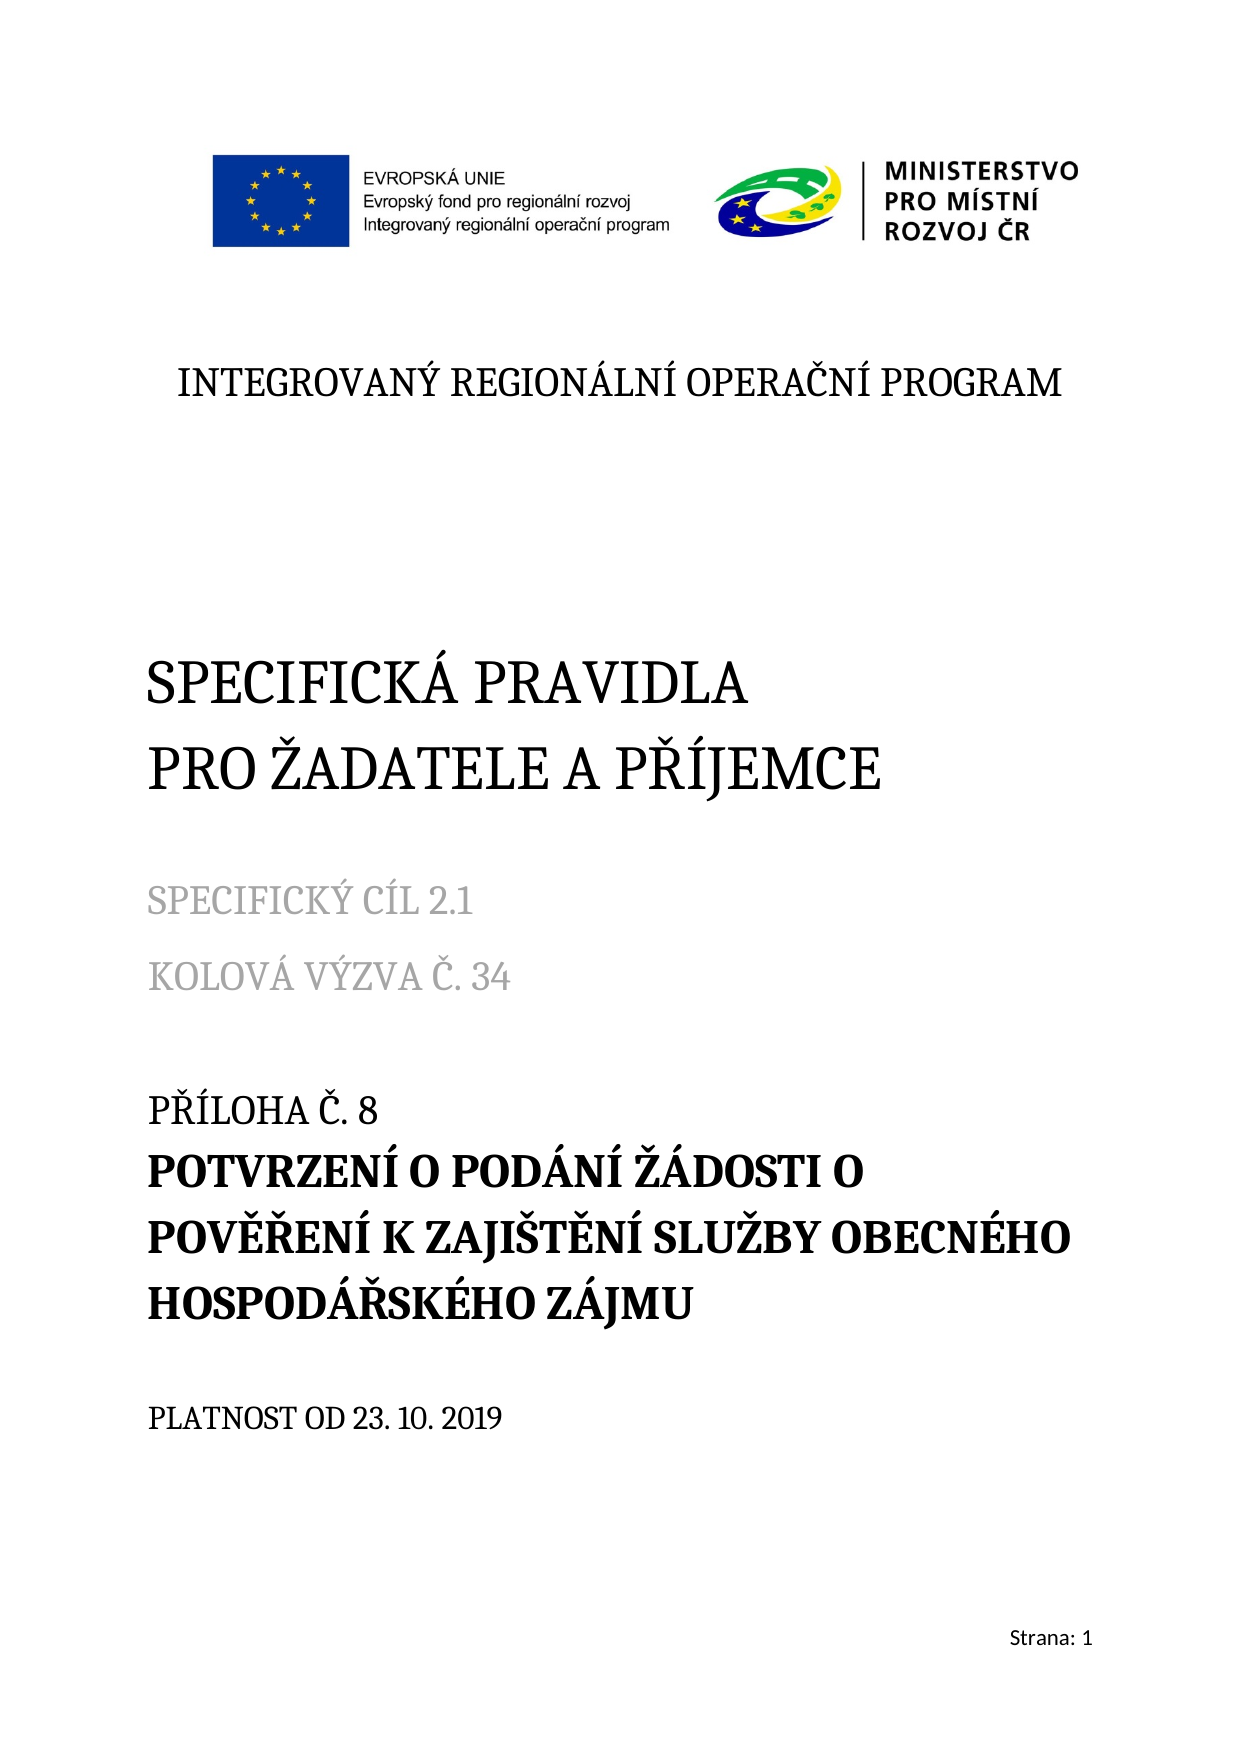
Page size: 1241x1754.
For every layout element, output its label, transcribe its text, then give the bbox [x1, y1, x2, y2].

text pLATNOST OD 23. 10. 2019 [148, 1400, 1093, 1438]
picture [182, 123, 1108, 277]
text Potvrzení o podání žádosti o POVĚŘENÍ K ZAJIŠTĚNÍ služby obecného hospodářského zájmu [148, 1144, 1093, 1331]
text INTEGROVANÝ REGIONÁLNÍ OPERAČNÍ PROGRAM [148, 359, 1093, 407]
text Specifická PRAVIDLA [148, 647, 1093, 719]
text kolová výzva č. 34 [148, 953, 1093, 1001]
text PŘÍLOHA Č. 8 [148, 1087, 1093, 1134]
text PRO ŽADATELE A PŘÍJEMCE [148, 733, 1093, 805]
text SPECIFICKÝ CÍL 2.1 [148, 877, 1093, 925]
